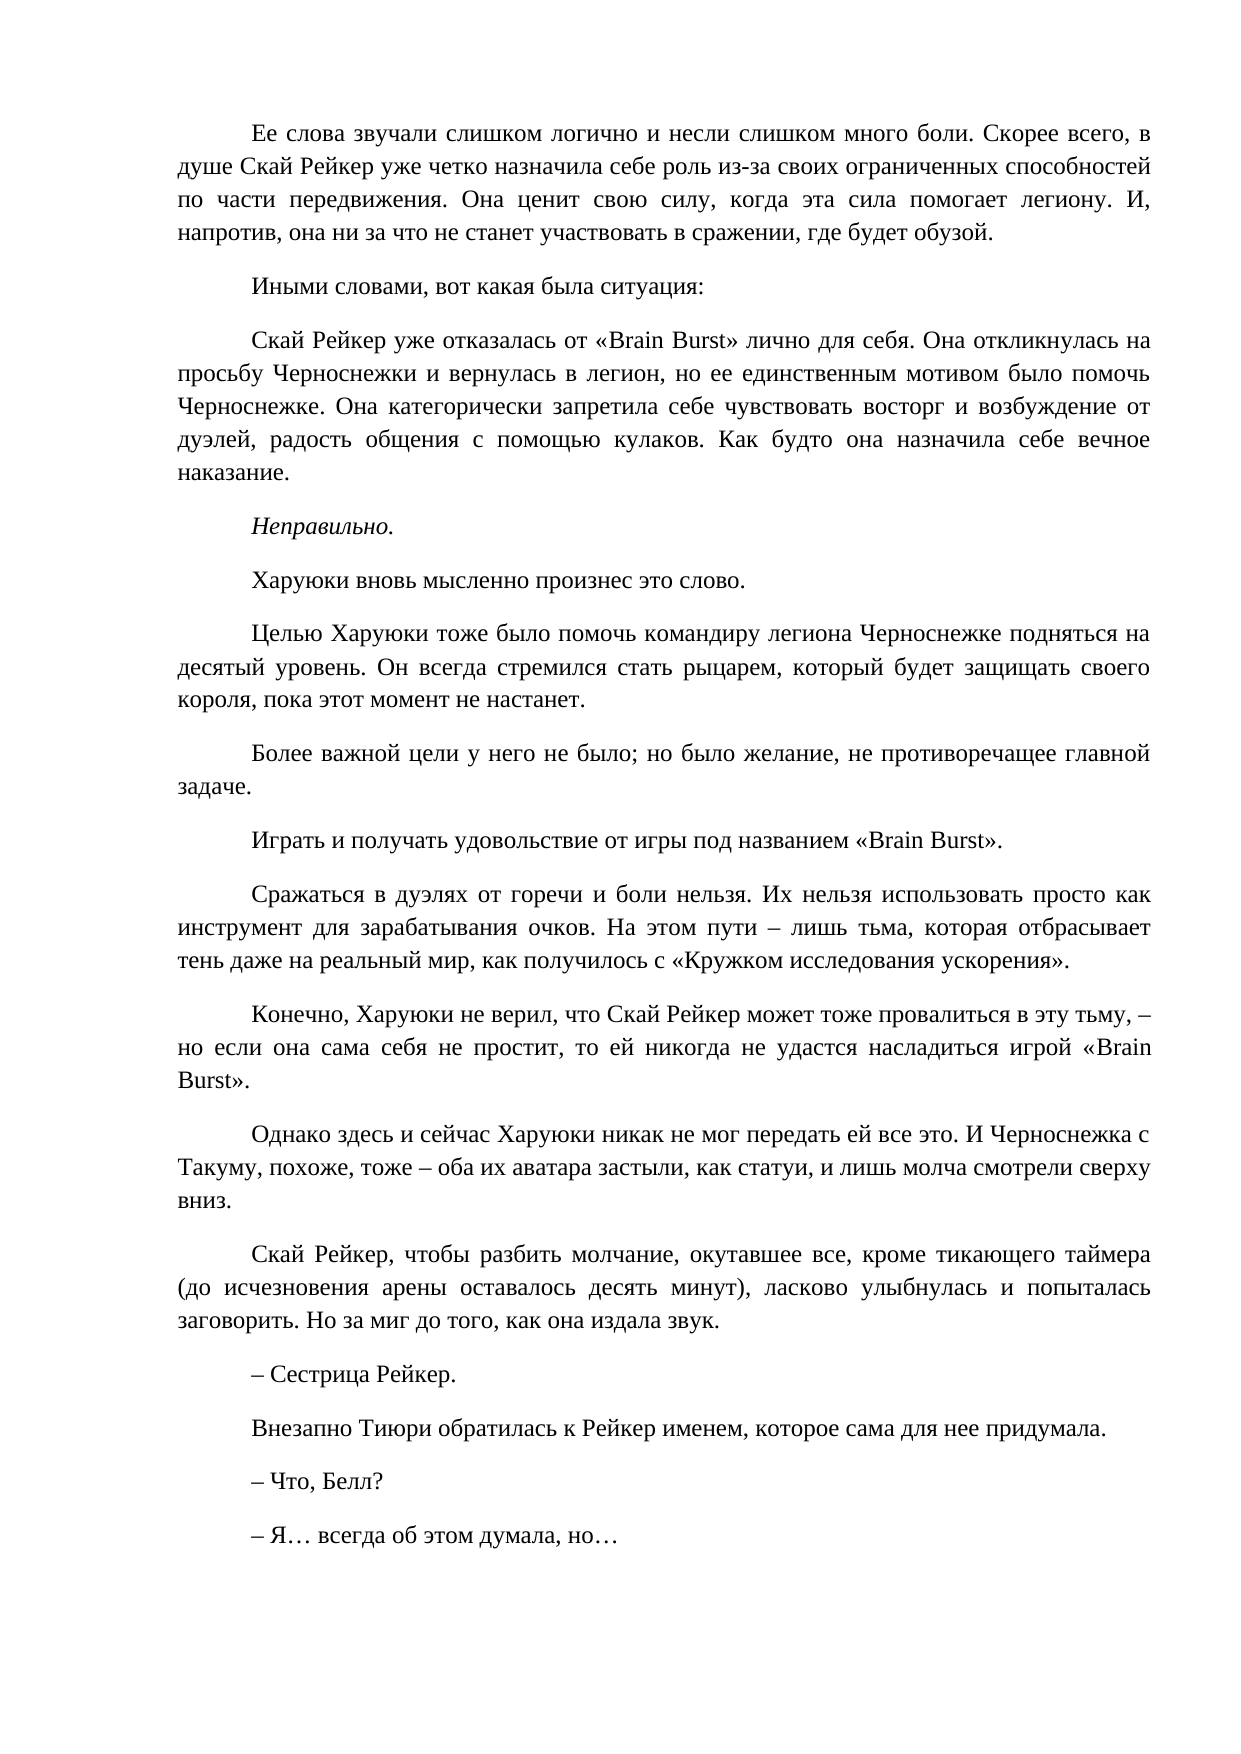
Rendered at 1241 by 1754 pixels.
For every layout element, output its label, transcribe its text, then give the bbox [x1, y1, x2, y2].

text Более важной цели у него не было; но было желание, не противоречащее главной задаче. [177, 738, 1152, 800]
text – Сестрица Рейкер. [177, 1359, 1152, 1387]
text Целью Харуюки тоже было помочь командиру легиона Черноснежке подняться на десятый уровень. Он всегда стремился стать рыцарем, который будет защищать своего короля, пока этот момент не настанет. [177, 618, 1152, 713]
text Неправильно. [177, 511, 1152, 539]
text Внезапно Тиюри обратилась к Рейкер именем, которое сама для нее придумала. [177, 1413, 1152, 1441]
text Ее слова звучали слишком логично и несли слишком много боли. Скорее всего, в душе Скай Рейкер уже четко назначила себе роль из-за своих ограниченных способностей по части передвижения. Она ценит свою силу, когда эта сила помогает легиону. И, напротив, она ни за что не станет участвовать в сражении, где будет обузой. [177, 118, 1152, 246]
text Играть и получать удовольствие от игры под названием «Brain Burst». [177, 825, 1152, 854]
text Скай Рейкер уже отказалась от «Brain Burst» лично для себя. Она откликнулась на просьбу Черноснежки и вернулась в легион, но ее единственным мотивом было помочь Черноснежке. Она категорически запретила себе чувствовать восторг и возбуждение от дуэлей, радость общения с помощью кулаков. Как будто она назначила себе вечное наказание. [177, 325, 1152, 486]
text Однако здесь и сейчас Харуюки никак не мог передать ей все это. И Черноснежка с Такуму, похоже, тоже – оба их аватара застыли, как статуи, и лишь молча смотрели сверху вниз. [177, 1119, 1152, 1214]
text Конечно, Харуюки не верил, что Скай Рейкер может тоже провалиться в эту тьму, – но если она сама себя не простит, то ей никогда не удастся насладиться игрой «Brain Burst». [177, 999, 1152, 1094]
text – Я… всегда об этом думала, но… [177, 1520, 1152, 1549]
text Сражаться в дуэлях от горечи и боли нельзя. Их нельзя использовать просто как инструмент для зарабатывания очков. На этом пути – лишь тьма, которая отбрасывает тень даже на реальный мир, как получилось с «Кружком исследования ускорения». [177, 879, 1152, 974]
text Скай Рейкер, чтобы разбить молчание, окутавшее все, кроме тикающего таймера (до исчезновения арены оставалось десять минут), ласково улыбнулась и попыталась заговорить. Но за миг до того, как она издала звук. [177, 1239, 1152, 1334]
text Харуюки вновь мысленно произнес это слово. [177, 565, 1152, 593]
text Иными словами, вот какая была ситуация: [177, 271, 1152, 300]
text – Что, Белл? [177, 1466, 1152, 1495]
